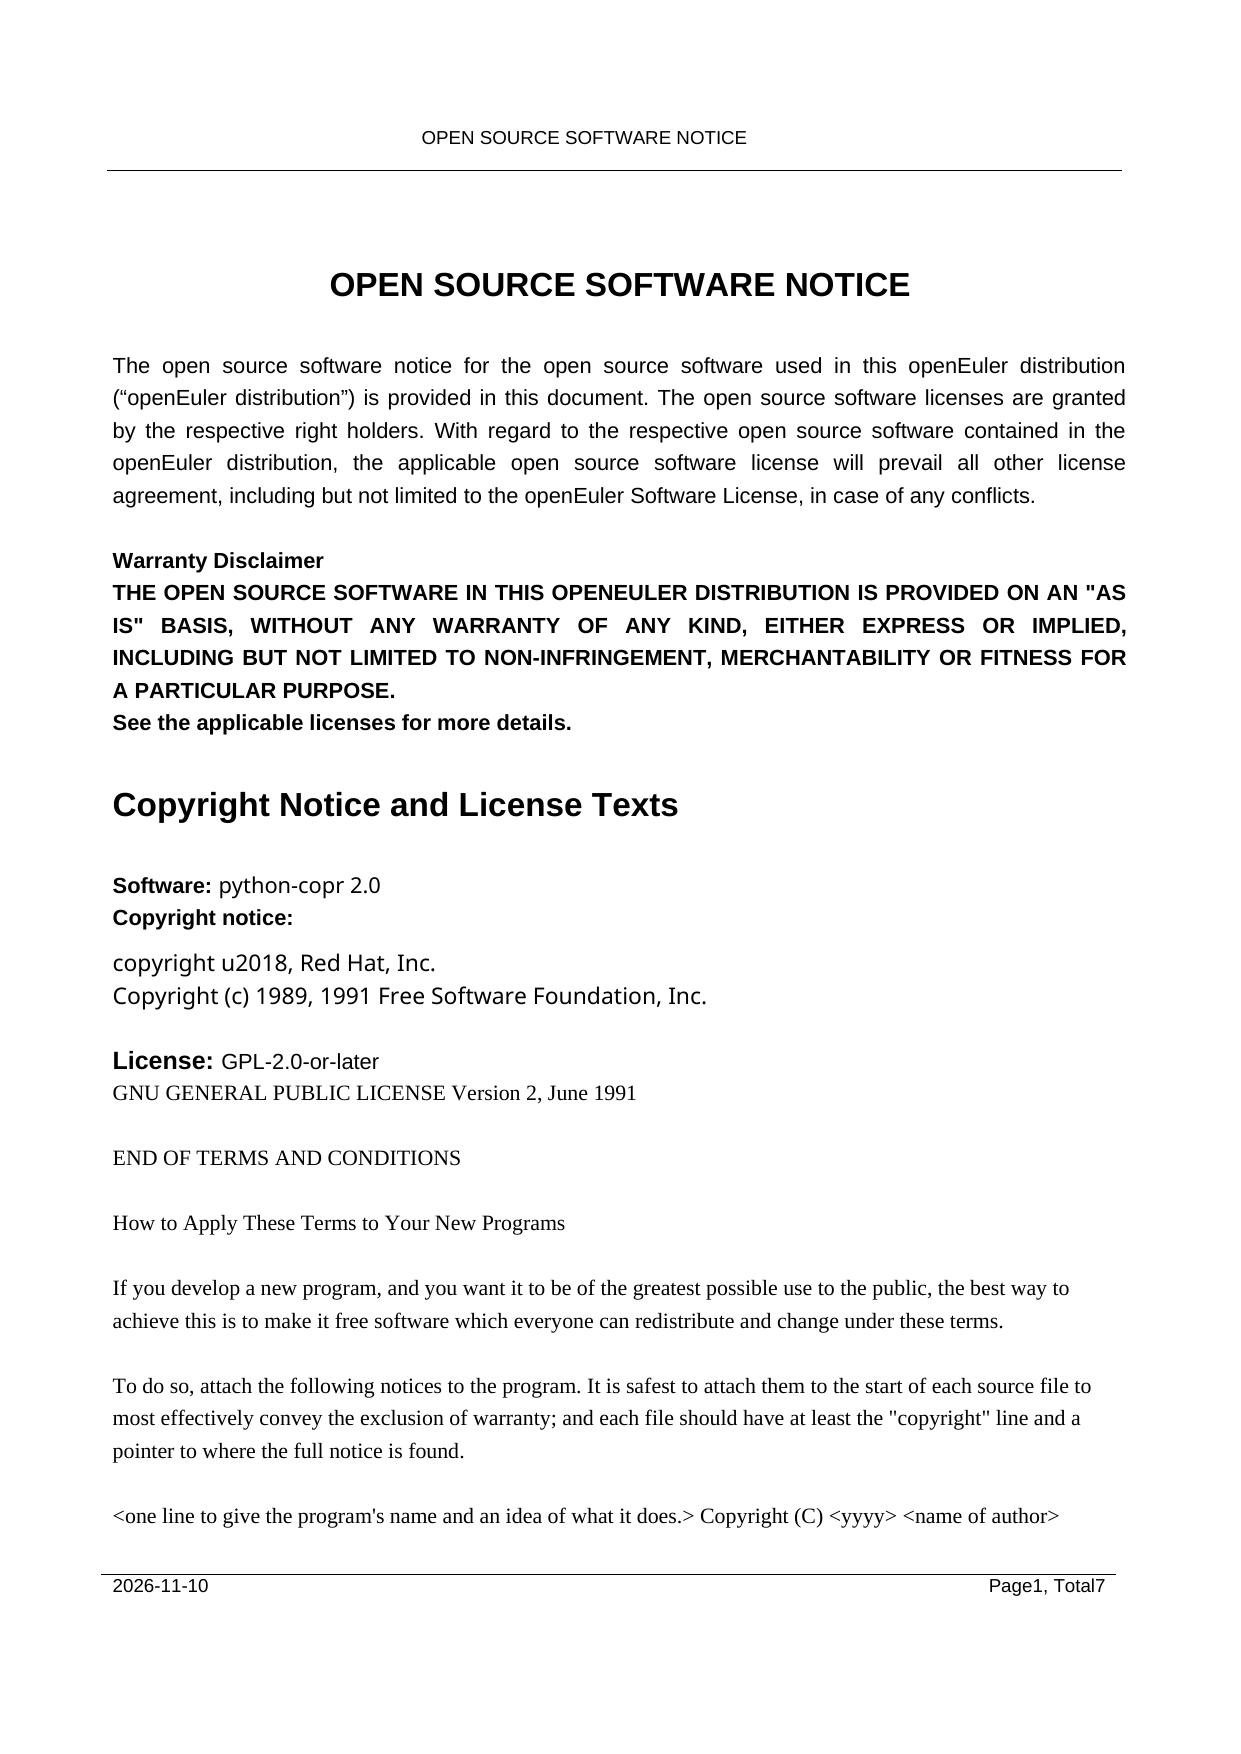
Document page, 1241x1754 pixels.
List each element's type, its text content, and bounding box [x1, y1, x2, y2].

text copyright u2018, Red Hat, Inc. Copyright (c) 1989, 1991 Free Software Foundation, Inc. [112, 947, 1128, 1044]
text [112, 1077, 1128, 1532]
text Warranty Disclaimer [112, 544, 1128, 576]
text THE OPEN SOURCE SOFTWARE IN THIS OPENEULER DISTRIBUTION IS PROVIDED ON AN "AS IS" BASIS, WITHOUT ANY WARRANTY OF ANY KIND, EITHER EXPRESS OR IMPLIED, INCLUDING BUT NOT LIMITED TO NON-INFRINGEMENT, MERCHANTABILITY OR FITNESS FOR A PARTICULAR PURPOSE. See the applicable licenses for more details. [112, 576, 1128, 739]
text Copyright Notice and License Texts [112, 771, 1128, 836]
text Copyright notice: [112, 901, 1128, 934]
text License: GPL-2.0-or-later [112, 1044, 1128, 1077]
title Software: python-copr 2.0 [112, 869, 1128, 901]
text OPEN SOURCE SOFTWARE NOTICE [112, 251, 1128, 316]
text The open source software notice for the open source software used in this openEuler distribution (“openEuler distribution”) is provided in this document. The open source software licenses are granted by the respective right holders. With regard to the respective open source software contained in the openEuler distribution, the applicable open source software license will prevail all other license agreement, including but not limited to the openEuler Software License, in case of any conflicts. [112, 349, 1128, 511]
